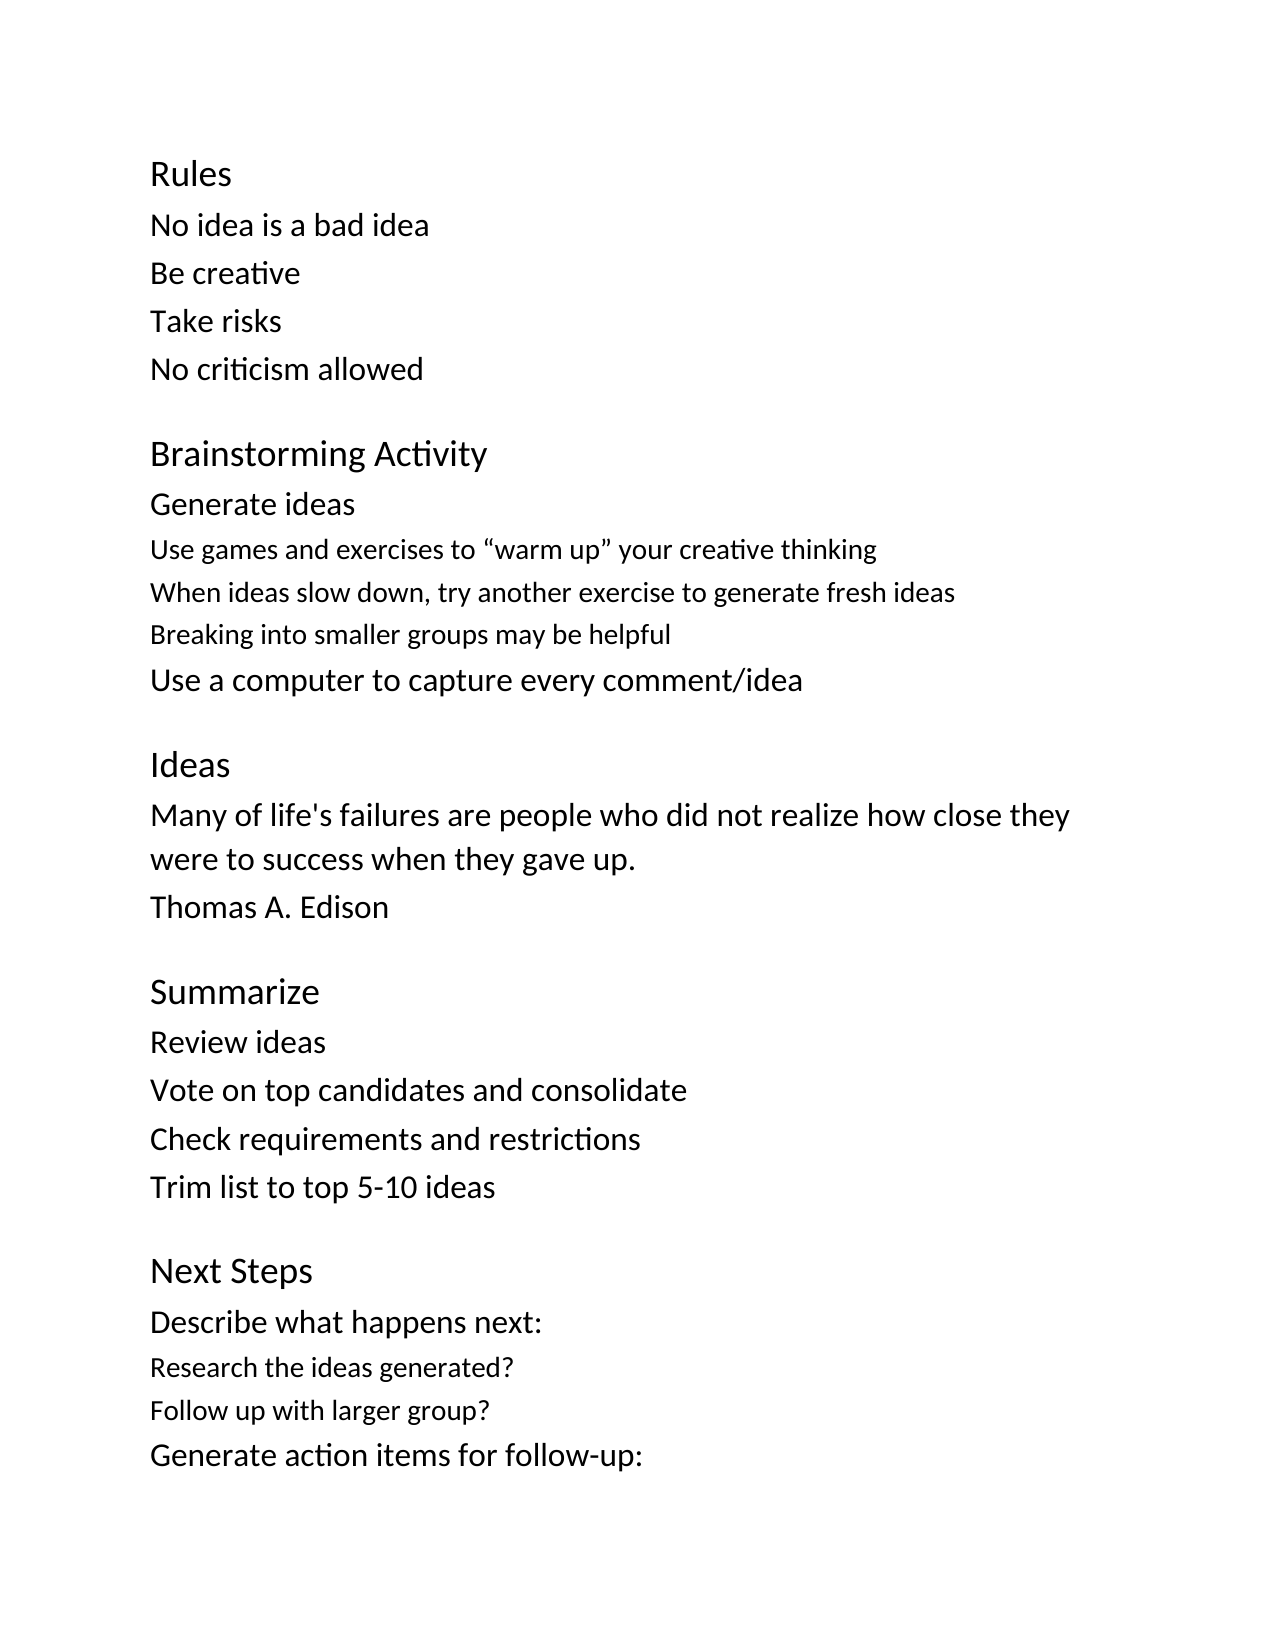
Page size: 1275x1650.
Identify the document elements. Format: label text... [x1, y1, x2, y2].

subtitle Review ideas [150, 1021, 1125, 1062]
subtitle Next Steps [150, 1247, 1125, 1293]
subtitle Rules [150, 150, 1125, 196]
subtitle Describe what happens next: [150, 1301, 1125, 1342]
subtitle Take risks [150, 300, 1125, 341]
subtitle Many of life's failures are people who did not realize how close they were to success when they gave up. [150, 794, 1125, 879]
subtitle No idea is a bad idea [150, 204, 1125, 244]
subtitle Be creative [150, 252, 1125, 292]
subtitle When ideas slow down, try another exercise to generate fresh ideas [150, 574, 1125, 609]
subtitle Check requirements and restrictions [150, 1118, 1125, 1158]
subtitle Thomas A. Edison [150, 886, 1125, 927]
subtitle Use a computer to capture every comment/idea [150, 659, 1125, 700]
subtitle Use games and exercises to “warm up” your creative thinking [150, 531, 1125, 567]
subtitle Ideas [150, 741, 1125, 786]
subtitle Trim list to top 5-10 ideas [150, 1166, 1125, 1206]
subtitle No criticism allowed [150, 348, 1125, 389]
subtitle Generate ideas [150, 483, 1125, 524]
subtitle Breaking into smaller groups may be helpful [150, 616, 1125, 652]
subtitle Research the ideas generated? [150, 1349, 1125, 1384]
subtitle Generate action items for follow-up: [150, 1434, 1125, 1475]
subtitle Follow up with larger group? [150, 1392, 1125, 1427]
subtitle Summarize [150, 968, 1125, 1013]
subtitle Brainstorming Activity [150, 429, 1125, 475]
subtitle Vote on top candidates and consolidate [150, 1069, 1125, 1110]
